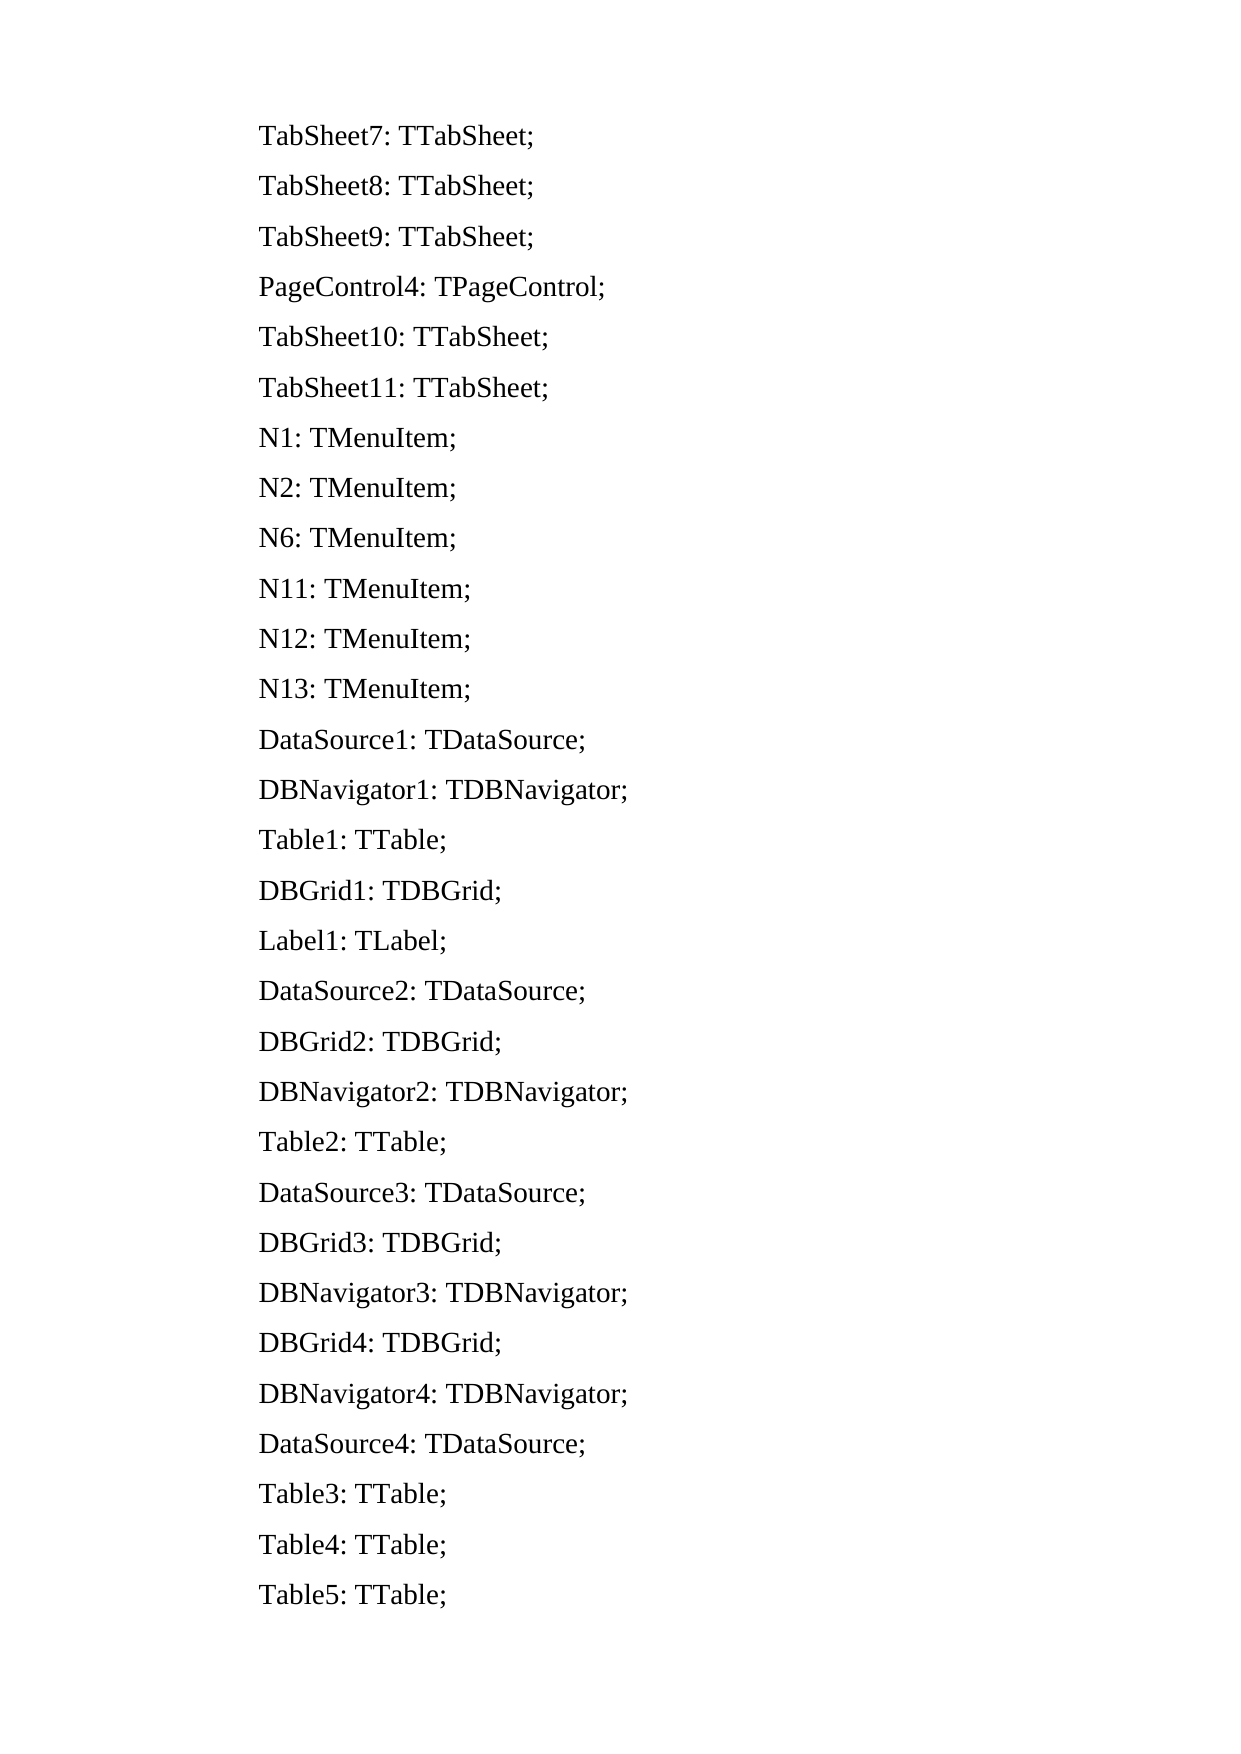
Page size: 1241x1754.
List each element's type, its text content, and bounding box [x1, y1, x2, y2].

text DBGrid1: TDBGrid; [177, 873, 1152, 906]
text N12: TMenuItem; [177, 621, 1152, 655]
text PageControl4: TPageControl; [177, 269, 1152, 303]
text DBGrid4: TDBGrid; [177, 1326, 1152, 1359]
text DBGrid3: TDBGrid; [177, 1225, 1152, 1258]
text TabSheet8: TTabSheet; [177, 168, 1152, 202]
text TabSheet10: TTabSheet; [177, 319, 1152, 353]
text DBNavigator3: TDBNavigator; [177, 1275, 1152, 1309]
text Table4: TTable; [177, 1527, 1152, 1560]
text TabSheet9: TTabSheet; [177, 219, 1152, 252]
text N11: TMenuItem; [177, 571, 1152, 604]
text Table2: TTable; [177, 1124, 1152, 1158]
text N13: TMenuItem; [177, 672, 1152, 705]
text DBGrid2: TDBGrid; [177, 1024, 1152, 1057]
text Table3: TTable; [177, 1477, 1152, 1510]
text N1: TMenuItem; [177, 420, 1152, 453]
text N2: TMenuItem; [177, 470, 1152, 504]
text N6: TMenuItem; [177, 521, 1152, 554]
text DBNavigator2: TDBNavigator; [177, 1074, 1152, 1108]
text DataSource3: TDataSource; [177, 1175, 1152, 1208]
text DataSource2: TDataSource; [177, 973, 1152, 1007]
text DataSource1: TDataSource; [177, 722, 1152, 755]
text DataSource4: TDataSource; [177, 1426, 1152, 1460]
text Label1: TLabel; [177, 923, 1152, 957]
text DBNavigator1: TDBNavigator; [177, 772, 1152, 806]
text TabSheet7: TTabSheet; [177, 118, 1152, 152]
text Table5: TTable; [177, 1577, 1152, 1611]
text TabSheet11: TTabSheet; [177, 370, 1152, 403]
text Table1: TTable; [177, 822, 1152, 856]
text DBNavigator4: TDBNavigator; [177, 1376, 1152, 1409]
